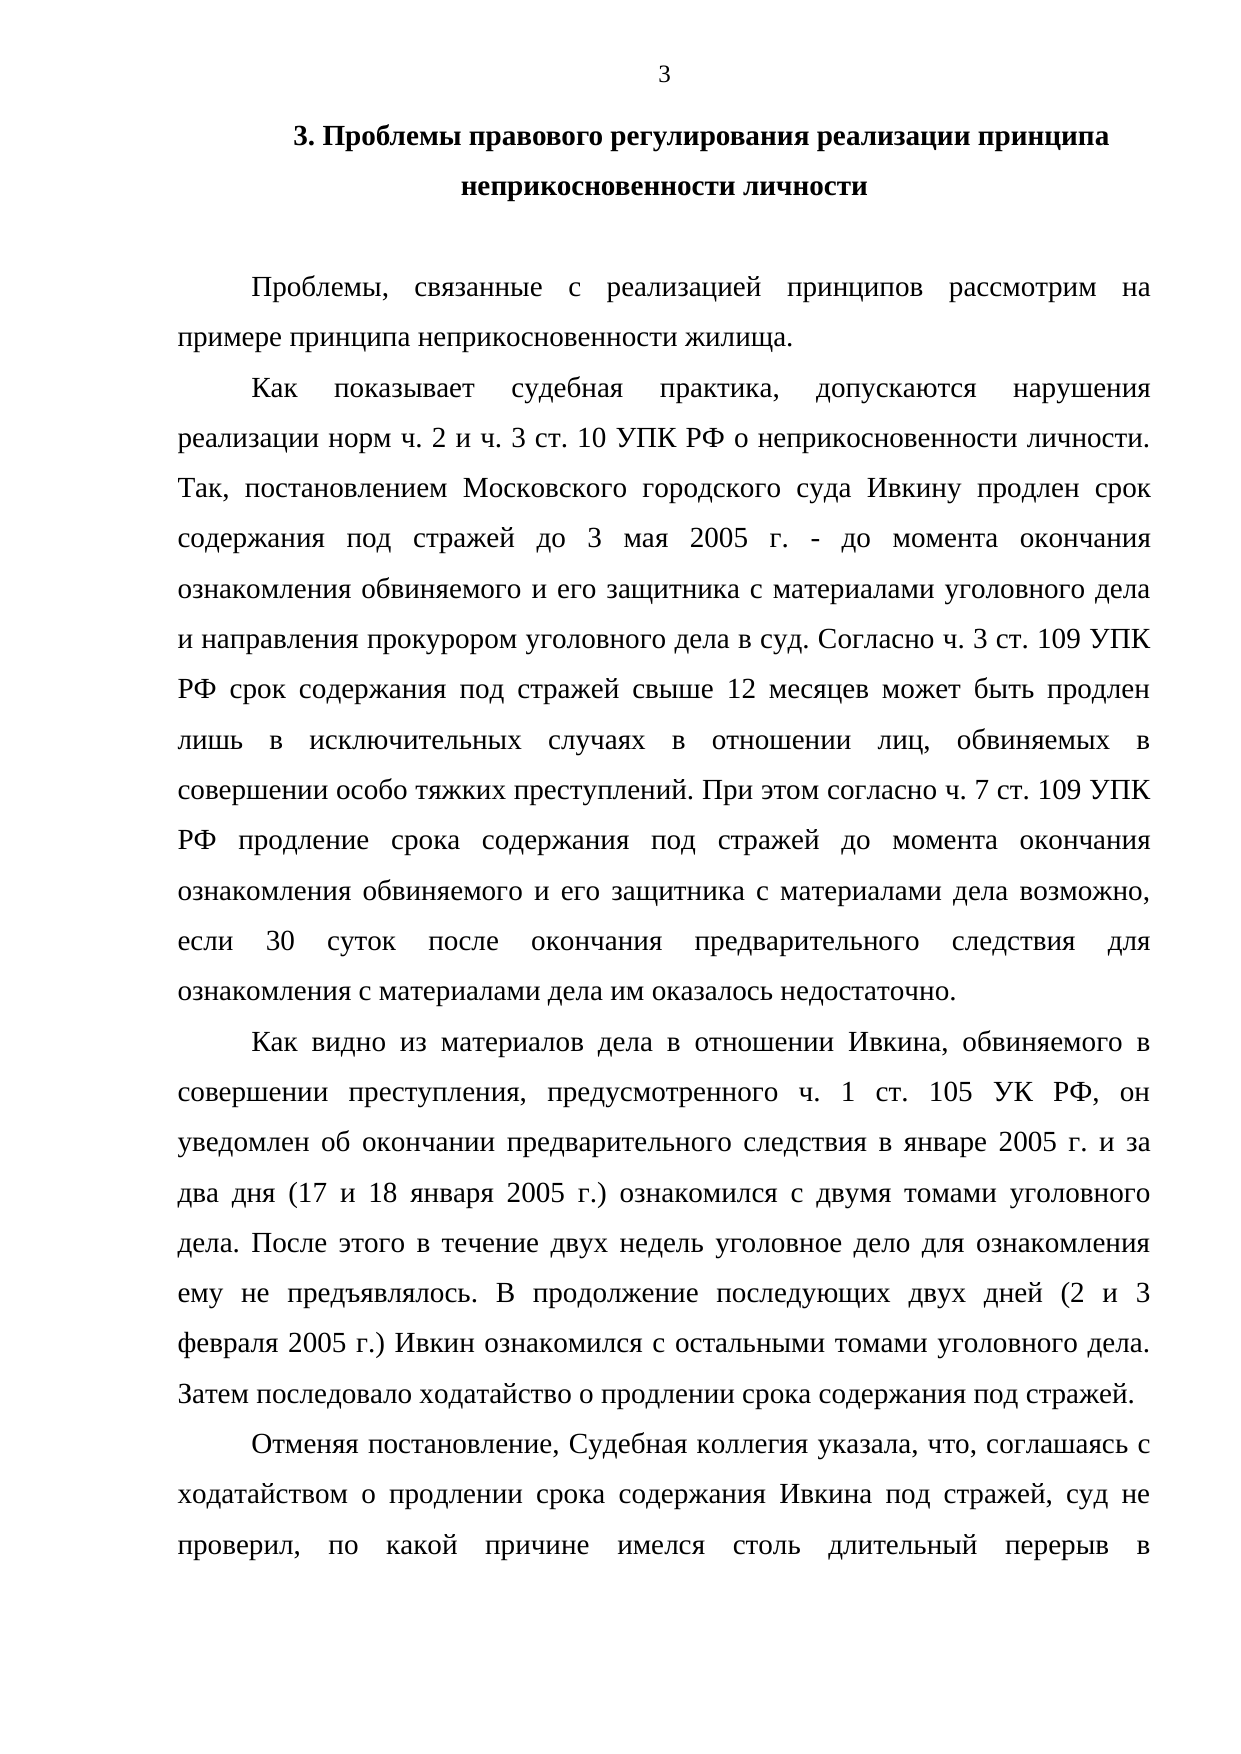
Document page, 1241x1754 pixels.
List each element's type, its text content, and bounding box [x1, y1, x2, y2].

subtitle 3. Проблемы правового регулирования реализации принципа неприкосновенности личности [177, 118, 1152, 202]
text Как видно из материалов дела в отношении Ивкина, обвиняемого в совершении преступления, предусмотренного ч. 1 ст. 105 УК РФ, он уведомлен об окончании предварительного следствия в январе 2005 г. и за два дня (17 и 18 января 2005 г.) ознакомился с двумя томами уголовного дела. После этого в течение двух недель уголовное дело для ознакомления ему не предъявлялось. В продолжение последующих двух дней (2 и 3 февраля 2005 г.) Ивкин ознакомился с остальными томами уголовного дела. Затем последовало ходатайство о продлении срока содержания под стражей. [177, 1024, 1152, 1409]
text Проблемы, связанные с реализацией принципов рассмотрим на примере принципа неприкосновенности жилища. [177, 269, 1152, 353]
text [177, 1426, 1152, 1560]
text Как показывает судебная практика, допускаются нарушения реализации норм ч. 2 и ч. 3 ст. 10 УПК РФ о неприкосновенности личности. Так, постановлением Московского городского суда Ивкину продлен срок содержания под стражей до 3 мая . - до момента окончания ознакомления обвиняемого и его защитника с материалами уголовного дела и направления прокурором уголовного дела в суд. Согласно ч. 3 ст. 109 УПК РФ срок содержания под стражей свыше 12 месяцев может быть продлен лишь в исключительных случаях в отношении лиц, обвиняемых в совершении особо тяжких преступлений. При этом согласно ч. 7 ст. 109 УПК РФ продление срока содержания под стражей до момента окончания ознакомления обвиняемого и его защитника с материалами дела возможно, если 30 суток после окончания предварительного следствия для ознакомления с материалами дела им оказалось недостаточно. [177, 370, 1152, 1007]
